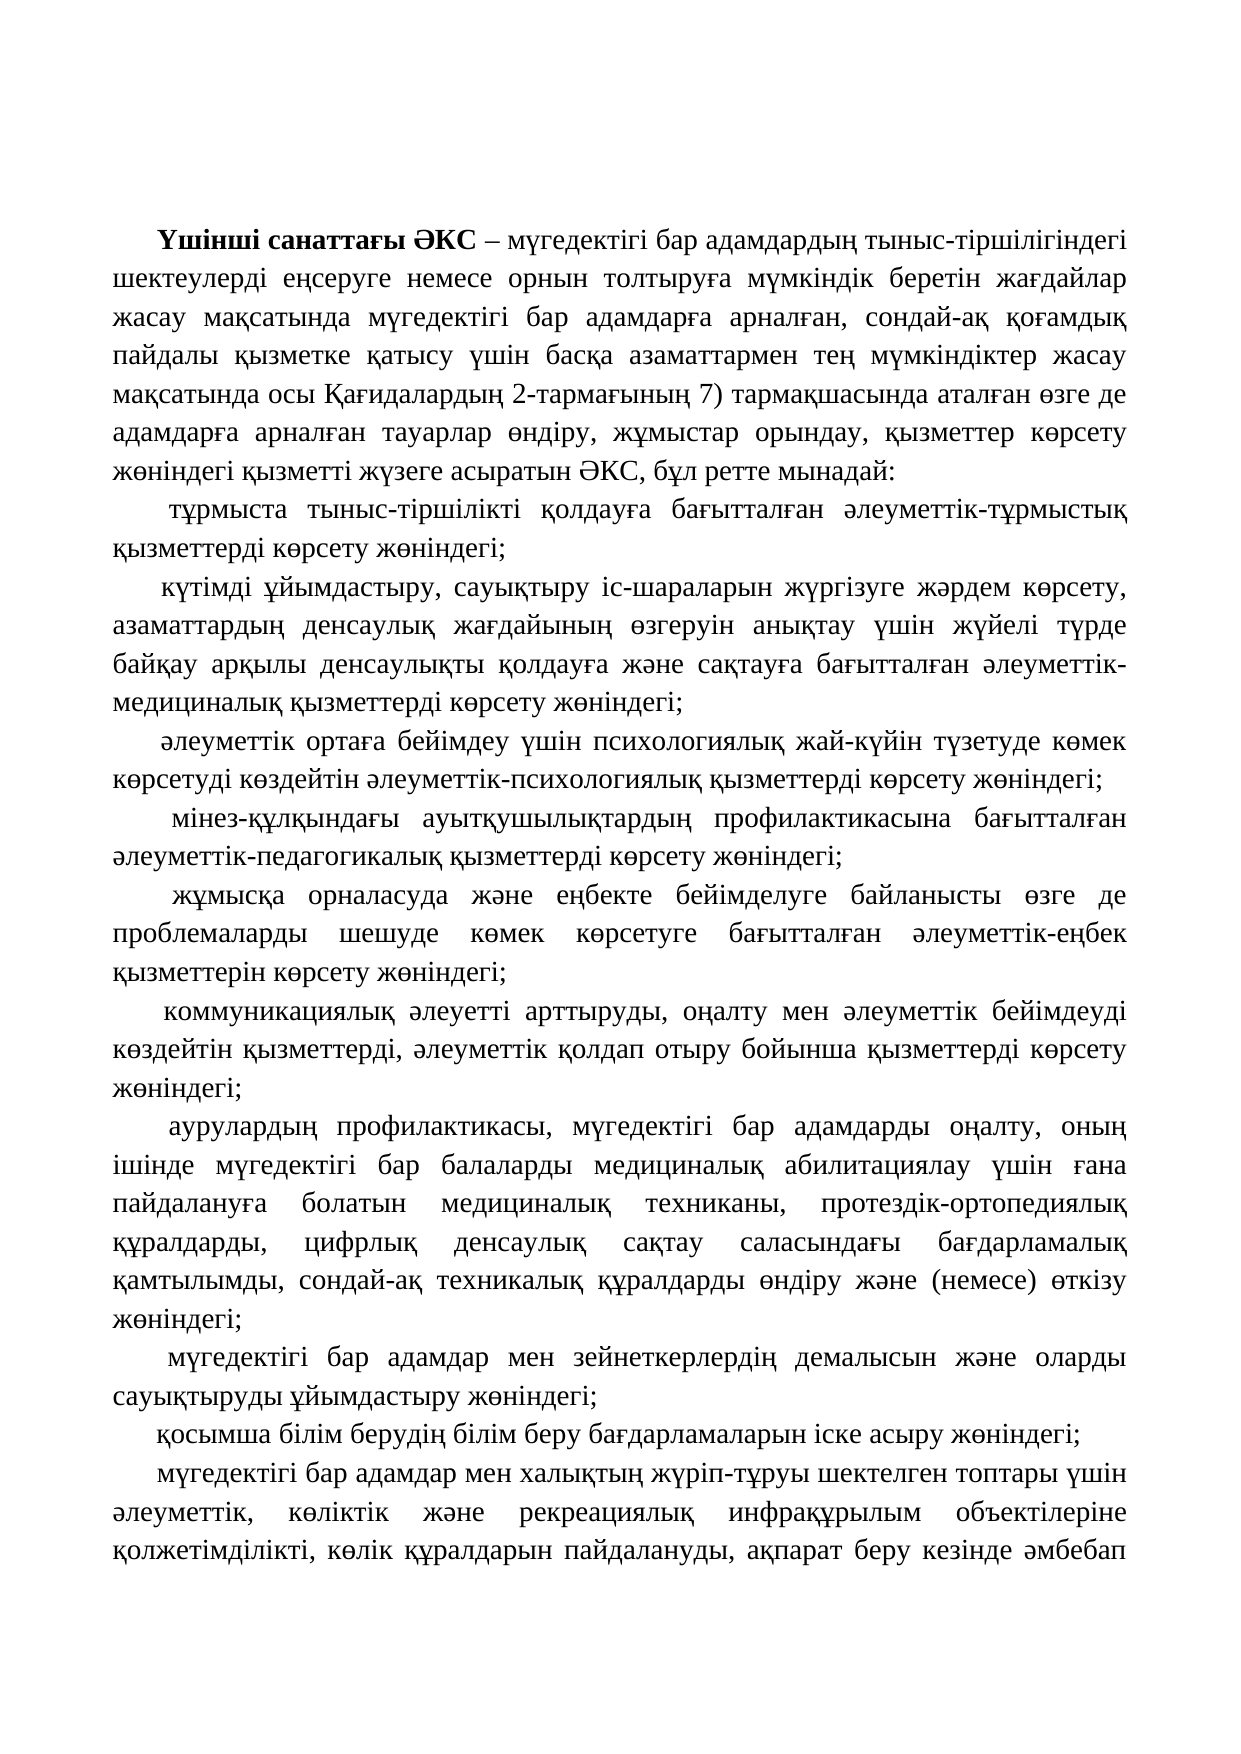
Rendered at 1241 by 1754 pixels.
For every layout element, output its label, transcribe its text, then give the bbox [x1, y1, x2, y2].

text мінез-құлқындағы ауытқушылықтардың профилактикасына бағытталған әлеуметтік-педагогикалық қызметтерді көрсету жөніндегі; [112, 800, 1128, 872]
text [112, 1455, 1128, 1566]
text күтімді ұйымдастыру, сауықтыру іс-шараларын жүргізуге жәрдем көрсету, азаматтардың денсаулық жағдайының өзгеруін анықтау үшін жүйелі түрде байқау арқылы денсаулықты қолдауға және сақтауға бағытталған әлеуметтік-медициналық қызметтерді көрсету жөніндегі; [112, 569, 1128, 718]
text коммуникациялық әлеуетті арттыруды, оңалту мен әлеуметтік бейімдеуді көздейтін қызметтерді, әлеуметтік қолдап отыру бойынша қызметтерді көрсету жөніндегі; [112, 993, 1128, 1103]
text әлеуметтік ортаға бейімдеу үшін психологиялық жай-күйін түзетуде көмек көрсетуді көздейтін әлеуметтік-психологиялық қызметтерді көрсету жөніндегі; [112, 723, 1128, 795]
text Үшінші санаттағы ӘКС – мүгедектігі бар адамдардың тыныс-тіршілігіндегі шектеулерді еңсеруге немесе орнын толтыруға мүмкіндік беретін жағдайлар жасау мақсатында мүгедектігі бар адамдарға арналған, сондай-ақ қоғамдық пайдалы қызметке қатысу үшін басқа азаматтармен тең мүмкіндіктер жасау мақсатында осы Қағидалардың 2-тармағының 7) тармақшасында аталған өзге де адамдарға арналған тауарлар өндіру, жұмыстар орындау, қызметтер көрсету жөніндегі қызметті жүзеге асыратын ӘКС, бұл ретте мынадай: [112, 222, 1128, 487]
text аурулардың профилактикасы, мүгедектігі бар адамдарды оңалту, оның ішінде мүгедектігі бар балаларды медициналық абилитациялау үшін ғана пайдалануға болатын медициналық техниканы, протездік-ортопедиялық құралдарды, цифрлық денсаулық сақтау саласындағы бағдарламалық қамтылымды, сондай-ақ техникалық құралдарды өндіру және (немесе) өткізу жөніндегі; [112, 1108, 1128, 1334]
text жұмысқа орналасуда және еңбекте бейімделуге байланысты өзге де проблемаларды шешуде көмек көрсетуге бағытталған әлеуметтік-еңбек қызметтерін көрсету жөніндегі; [112, 877, 1128, 988]
text қосымша білім берудің білім беру бағдарламаларын іске асыру жөніндегі; [112, 1417, 1128, 1450]
text тұрмыста тыныс-тіршілікті қолдауға бағытталған әлеуметтік-тұрмыстық қызметтерді көрсету жөніндегі; [112, 492, 1128, 564]
text мүгедектігі бар адамдар мен зейнеткерлердің демалысын және оларды сауықтыруды ұйымдастыру жөніндегі; [112, 1339, 1128, 1412]
